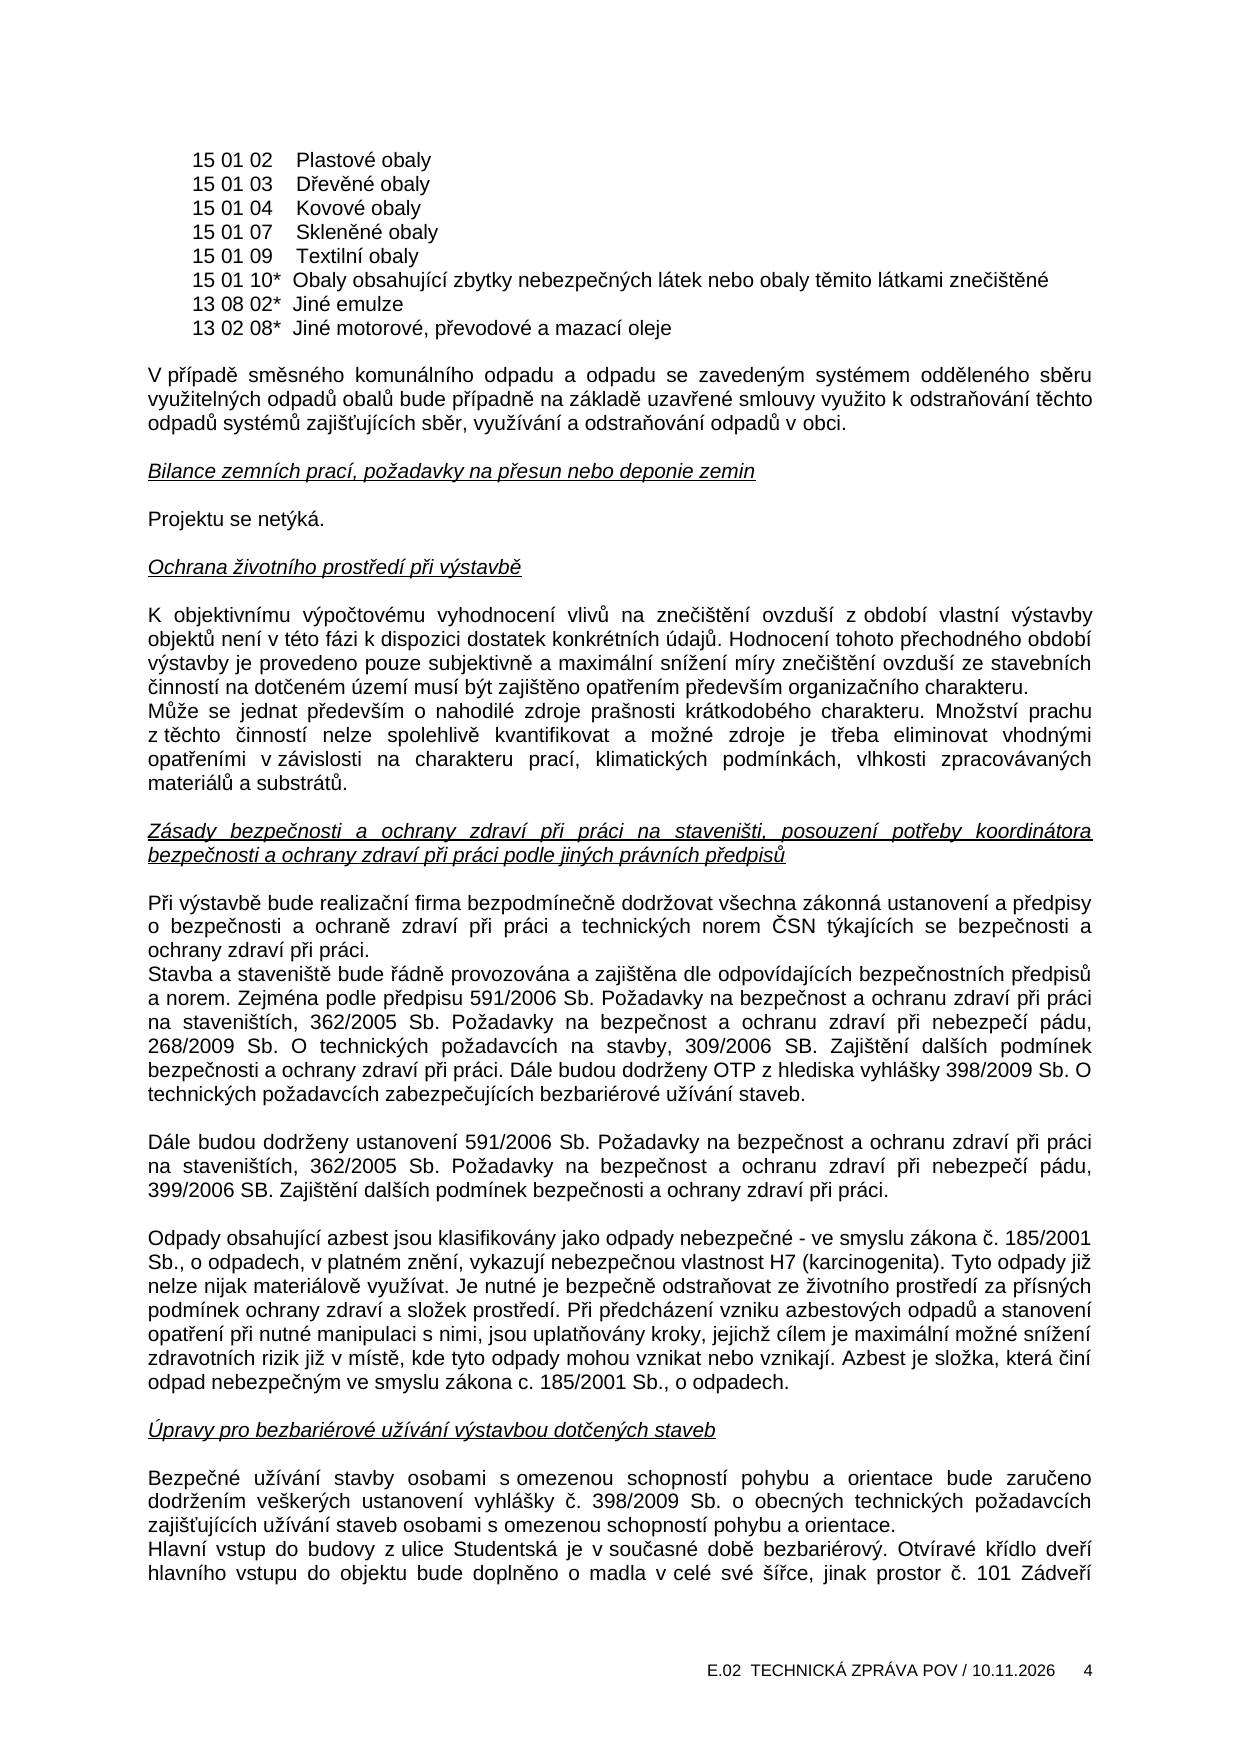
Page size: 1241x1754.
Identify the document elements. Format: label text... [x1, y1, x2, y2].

text V případě směsného komunálního odpadu a odpadu se zavedeným systémem odděleného sběru využitelných odpadů obalů bude případně na základě uzavřené smlouvy využito k odstraňování těchto odpadů systémů zajišťujících sběr, využívání a odstraňování odpadů v obci. [148, 363, 1093, 435]
text Ochrana životního prostředí při výstavbě [148, 555, 1093, 579]
text Bezpečné užívání stavby osobami s omezenou schopností pohybu a orientace bude zaručeno dodržením veškerých ustanovení vyhlášky č. 398/2009 Sb. o obecných technických požadavcích zajišťujících užívání staveb osobami s omezenou schopností pohybu a orientace. [148, 1465, 1093, 1537]
text Při výstavbě bude realizační firma bezpodmínečně dodržovat všechna zákonná ustanovení a předpisy o bezpečnosti a ochraně zdraví při práci a technických norem ČSN týkajících se bezpečnosti a ochrany zdraví při práci. [148, 890, 1093, 962]
text Zásady bezpečnosti a ochrany zdraví při práci na staveništi, posouzení potřeby koordinátora bezpečnosti a ochrany zdraví při práci podle jiných právních předpisů [148, 818, 1093, 839]
text 15 01 02 Plastové obaly [192, 148, 1093, 172]
text Odpady obsahující azbest jsou klasifikovány jako odpady nebezpečné - ve smyslu zákona č. 185/2001 Sb., o odpadech, v platném znění, vykazují nebezpečnou vlastnost H7 (karcinogenita). Tyto odpady již nelze nijak materiálově využívat. Je nutné je bezpečně odstraňovat ze životního prostředí za přísných podmínek ochrany zdraví a složek prostředí. Při předcházení vzniku azbestových odpadů a stanovení opatření při nutné manipulaci s nimi, jsou uplatňovány kroky, jejichž cílem je maximální možné snížení zdravotních rizik již v místě, kde tyto odpady mohou vznikat nebo vznikají. Azbest je složka, která činí odpad nebezpečným ve smyslu zákona c. 185/2001 Sb., o odpadech. [148, 1226, 1093, 1393]
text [148, 1537, 1093, 1585]
text Může se jednat především o nahodilé zdroje prašnosti krátkodobého charakteru. Množství prachu z těchto činností nelze spolehlivě kvantifikovat a možné zdroje je třeba eliminovat vhodnými opatřeními v závislosti na charakteru prací, klimatických podmínkách, vlhkosti zpracovávaných materiálů a substrátů. [148, 699, 1093, 794]
text 15 01 04 Kovové obaly [192, 196, 1093, 219]
text Bilance zemních prací, požadavky na přesun nebo deponie zemin [148, 459, 1093, 483]
text Projektu se netýká. [148, 507, 1093, 531]
text Stavba a staveniště bude řádně provozována a zajištěna dle odpovídajících bezpečnostních předpisů a norem. Zejména podle předpisu 591/2006 Sb. Požadavky na bezpečnost a ochranu zdraví při práci na staveništích, 362/2005 Sb. Požadavky na bezpečnost a ochranu zdraví při nebezpečí pádu, 268/2009 Sb. O technických požadavcích na stavby, 309/2006 SB. Zajištění dalších podmínek bezpečnosti a ochrany zdraví při práci. Dále budou dodrženy OTP z hlediska vyhlášky 398/2009 Sb. O technických požadavcích zabezpečujících bezbariérové užívání staveb. [148, 962, 1093, 1106]
text Zásady bezpečnosti a ochrany zdraví při práci na staveništi, posouzení potřeby koordinátora bezpečnosti a ochrany zdraví při práci podle jiných právních předpisů [148, 841, 1093, 866]
text K objektivnímu výpočtovému vyhodnocení vlivů na znečištění ovzduší z období vlastní výstavby objektů není v této fázi k dispozici dostatek konkrétních údajů. Hodnocení tohoto přechodného období výstavby je provedeno pouze subjektivně a maximální snížení míry znečištění ovzduší ze stavebních činností na dotčeném území musí být zajištěno opatřením především organizačního charakteru. [148, 603, 1093, 699]
text Dále budou dodrženy ustanovení 591/2006 Sb. Požadavky na bezpečnost a ochranu zdraví při práci na staveništích, 362/2005 Sb. Požadavky na bezpečnost a ochranu zdraví při nebezpečí pádu, 399/2006 SB. Zajištění dalších podmínek bezpečnosti a ochrany zdraví při práci. [148, 1130, 1093, 1202]
text 15 01 07 Skleněné obaly [192, 219, 1093, 243]
text Úpravy pro bezbariérové užívání výstavbou dotčených staveb [148, 1417, 1093, 1441]
text 13 02 08* Jiné motorové, převodové a mazací oleje [192, 315, 1093, 339]
text 13 08 02* Jiné emulze [192, 291, 1093, 315]
text 15 01 10* Obaly obsahující zbytky nebezpečných látek nebo obaly těmito látkami znečištěné [192, 267, 1093, 291]
text 15 01 09 Textilní obaly [192, 243, 1093, 267]
text 15 01 03 Dřevěné obaly [192, 172, 1093, 196]
